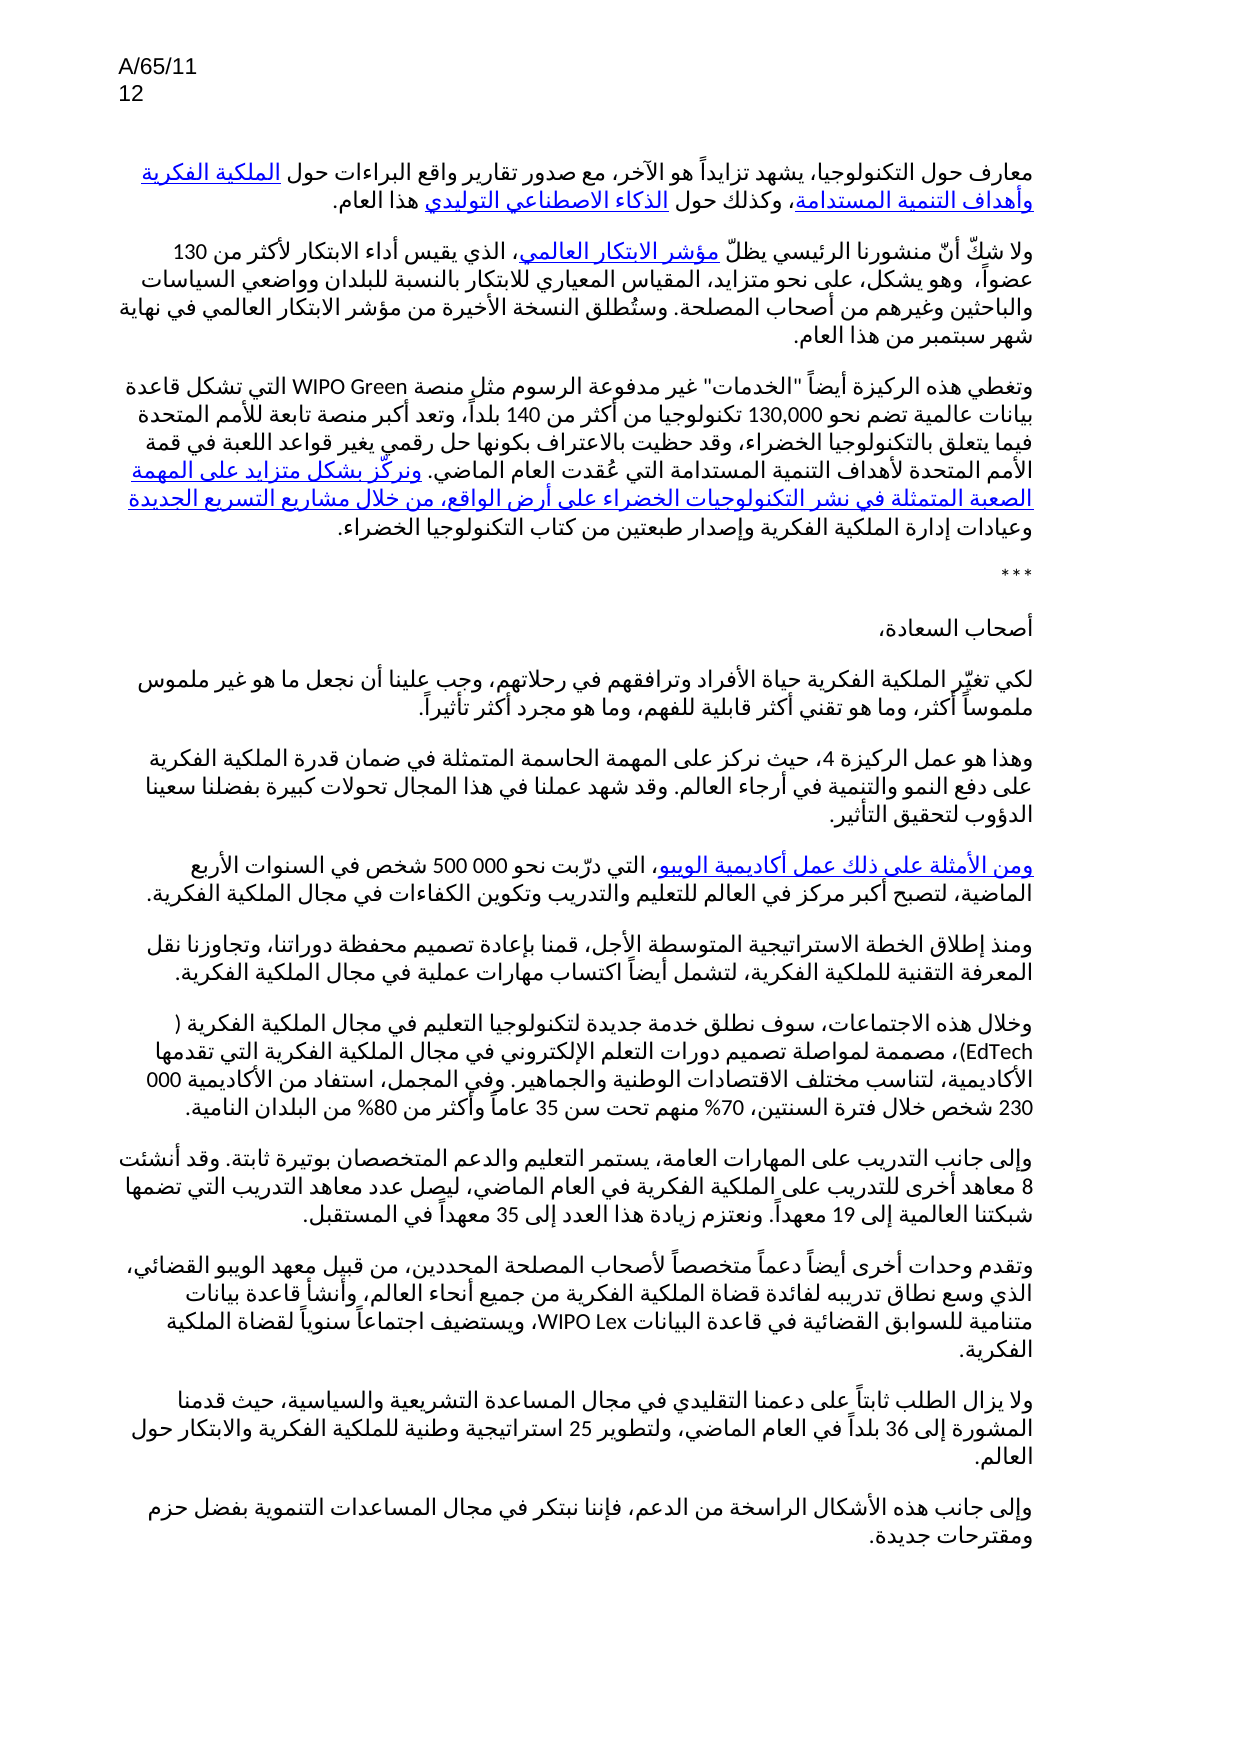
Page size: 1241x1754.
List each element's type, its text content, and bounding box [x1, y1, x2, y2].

text وإلى جانب التدريب على المهارات العامة، يستمر التعليم والدعم المتخصصان بوتيرة ثابتة. وقد أنشئت 8 معاهد أخرى للتدريب على الملكية الفكرية في العام الماضي، ليصل عدد معاهد التدريب التي تضمها شبكتنا العالمية إلى 19 معهداً. ونعتزم زيادة هذا العدد إلى 35 معهداً في المستقبل. [118, 1144, 1033, 1228]
text لكي تغيّر الملكية الفكرية حياة الأفراد وترافقهم في رحلاتهم، وجب علينا أن نجعل ما هو غير ملموس ملموساً أكثر، وما هو تقني أكثر قابلية للفهم، وما هو مجرد أكثر تأثيراً. [118, 665, 1033, 721]
text وخلال هذه الاجتماعات، سوف نطلق خدمة جديدة لتكنولوجيا التعليم في مجال الملكية الفكرية (EdTech)، مصممة لمواصلة تصميم دورات التعلم الإلكتروني في مجال الملكية الفكرية التي تقدمها الأكاديمية، لتناسب مختلف الاقتصادات الوطنية والجماهير. وفي المجمل، استفاد من الأكاديمية 000 230 شخص خلال فترة السنتين، 70% منهم تحت سن 35 عاماً وأكثر من 80% من البلدان النامية. [118, 1009, 1033, 1121]
text وتغطي هذه الركيزة أيضاً "الخدمات" غير مدفوعة الرسوم مثل منصة WIPO Green التي تشكل قاعدة بيانات عالمية تضم نحو 130,000 تكنولوجيا من أكثر من 140 بلداً، وتعد أكبر منصة تابعة للأمم المتحدة فيما يتعلق بالتكنولوجيا الخضراء، وقد حظيت بالاعتراف بكونها حل رقمي يغير قواعد اللعبة في قمة الأمم المتحدة لأهداف التنمية المستدامة التي عُقدت العام الماضي. ونركّز بشكل متزايد على المهمة الصعبة المتمثلة في نشر التكنولوجيات الخضراء على أرض الواقع، من خلال مشاريع التسريع الجديدة وعيادات إدارة الملكية الفكرية وإصدار طبعتين من كتاب التكنولوجيا الخضراء. [118, 372, 1033, 541]
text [118, 158, 1033, 214]
text ولا شكّ أنّ منشورنا الرئيسي يظلّ مؤشر الابتكار العالمي، الذي يقيس أداء الابتكار لأكثر من 130 عضواً، وهو يشكل، على نحو متزايد، المقياس المعياري للابتكار بالنسبة للبلدان وواضعي السياسات والباحثين وغيرهم من أصحاب المصلحة. وستُطلق النسخة الأخيرة من مؤشر الابتكار العالمي في نهاية شهر سبتمبر من هذا العام. [118, 237, 1033, 349]
text وهذا هو عمل الركيزة 4، حيث نركز على المهمة الحاسمة المتمثلة في ضمان قدرة الملكية الفكرية على دفع النمو والتنمية في أرجاء العالم. وقد شهد عملنا في هذا المجال تحولات كبيرة بفضلنا سعينا الدؤوب لتحقيق التأثير. [118, 744, 1033, 828]
text ومن الأمثلة على ذلك عمل أكاديمية الويبو، التي درّبت نحو 000 500 شخص في السنوات الأربع الماضية، لتصبح أكبر مركز في العالم للتعليم والتدريب وتكوين الكفاءات في مجال الملكية الفكرية. [118, 851, 1033, 907]
text *** [118, 563, 1033, 592]
text أصحاب السعادة، [118, 614, 1033, 642]
text ولا يزال الطلب ثابتاً على دعمنا التقليدي في مجال المساعدة التشريعية والسياسية، حيث قدمنا المشورة إلى 36 بلداً في العام الماضي، ولتطوير 25 استراتيجية وطنية للملكية الفكرية والابتكار حول العالم. [118, 1386, 1033, 1470]
text ومنذ إطلاق الخطة الاستراتيجية المتوسطة الأجل، قمنا بإعادة تصميم محفظة دوراتنا، وتجاوزنا نقل المعرفة التقنية للملكية الفكرية، لتشمل أيضاً اكتساب مهارات عملية في مجال الملكية الفكرية. [118, 930, 1033, 986]
text وتقدم وحدات أخرى أيضاً دعماً متخصصاً لأصحاب المصلحة المحددين، من قبيل معهد الويبو القضائي، الذي وسع نطاق تدريبه لفائدة قضاة الملكية الفكرية من جميع أنحاء العالم، وأنشأ قاعدة بيانات متنامية للسوابق القضائية في قاعدة البيانات WIPO Lex، ويستضيف اجتماعاً سنوياً لقضاة الملكية الفكرية. [118, 1251, 1033, 1363]
text وإلى جانب هذه الأشكال الراسخة من الدعم، فإننا نبتكر في مجال المساعدات التنموية بفضل حزم ومقترحات جديدة. [118, 1493, 1033, 1549]
